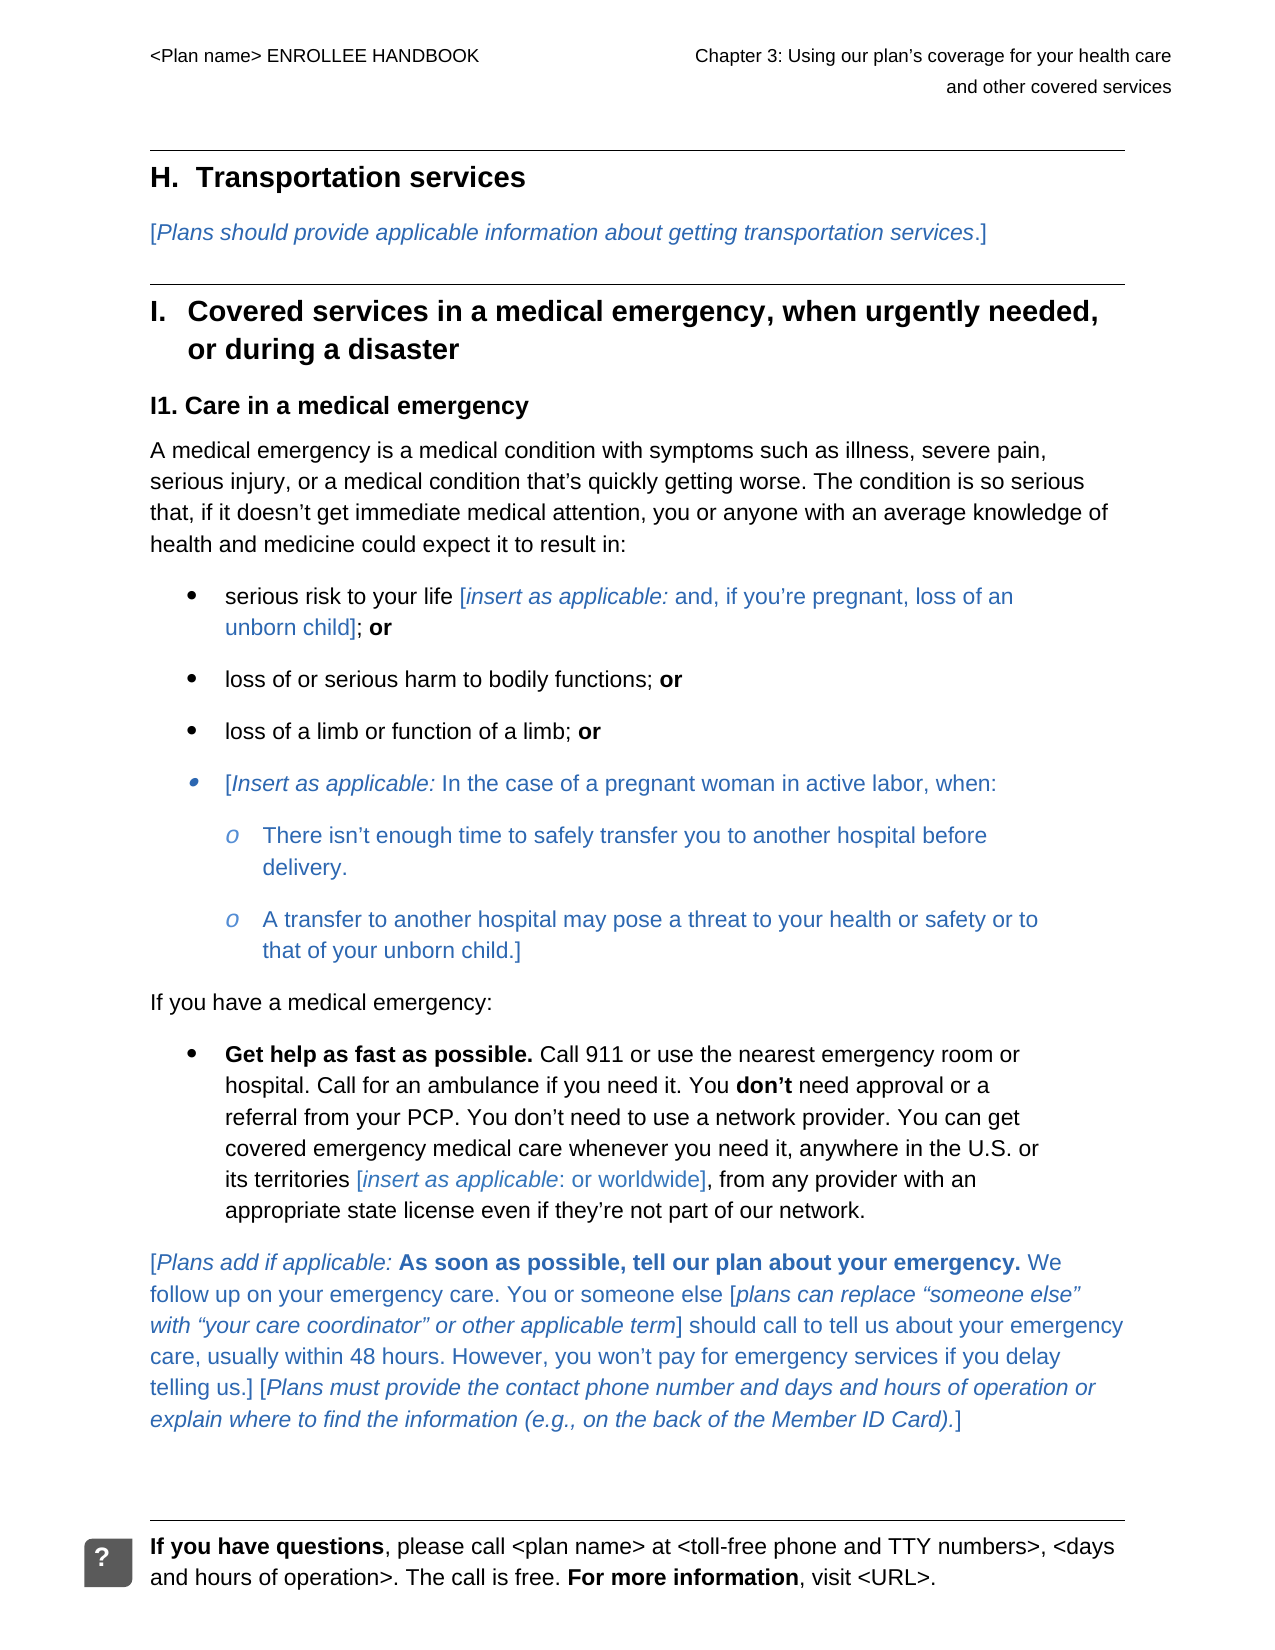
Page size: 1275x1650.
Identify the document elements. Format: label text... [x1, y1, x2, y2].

list [Plans add if applicable: As soon as possible, tell our plan about your emergency. We follow up on your emergency care. You or someone else [plans can replace “someone else” with “your care coordinator” or other applicable term] should call to tell us about your emergency care, usually within 48 hours. However, you won’t pay for emergency services if you delay telling us.] [Plans must provide the contact phone number and days and hours of operation or explain where to find the information (e.g., on the back of the Member ID Card).] [150, 1246, 1125, 1433]
text A medical emergency is a medical condition with symptoms such as illness, severe pain, serious injury, or a medical condition that’s quickly getting worse. The condition is so serious that, if it doesn’t get immediate medical attention, you or anyone with an average knowledge of health and medicine could expect it to result in: [150, 433, 1125, 558]
text Get help as fast as possible. Call 911 or use the nearest emergency room or hospital. Call for an ambulance if you need it. You don’t need approval or a referral from your PCP. You don’t need to use a network provider. You can get covered emergency medical care whenever you need it, anywhere in the U.S. or its territories [insert as applicable: or worldwide], from any provider with an appropriate state license even if they’re not part of our network. [187, 1037, 1050, 1225]
subtitle Transportation services [150, 151, 1125, 195]
text loss of a limb or function of a limb; or [187, 714, 1050, 746]
text [Insert as applicable: In the case of a pregnant woman in active labor, when: [187, 767, 1050, 798]
text If you have a medical emergency: [150, 985, 1125, 1017]
subtitle I1. Care in a medical emergency [150, 387, 1050, 421]
text serious risk to your life [insert as applicable: and, if you’re pregnant, loss of an unborn child]; or [187, 579, 1050, 642]
text There isn’t enough time to safely transfer you to another hospital before delivery. [225, 819, 1050, 881]
text loss of or serious harm to bodily functions; or [187, 662, 1050, 694]
text [Plans should provide applicable information about getting transportation services.] [150, 216, 1125, 247]
subtitle Covered services in a medical emergency, when urgently needed, or during a disaster [150, 285, 1125, 367]
text A transfer to another hospital may pose a threat to your health or safety or to that of your unborn child.] [225, 902, 1050, 964]
